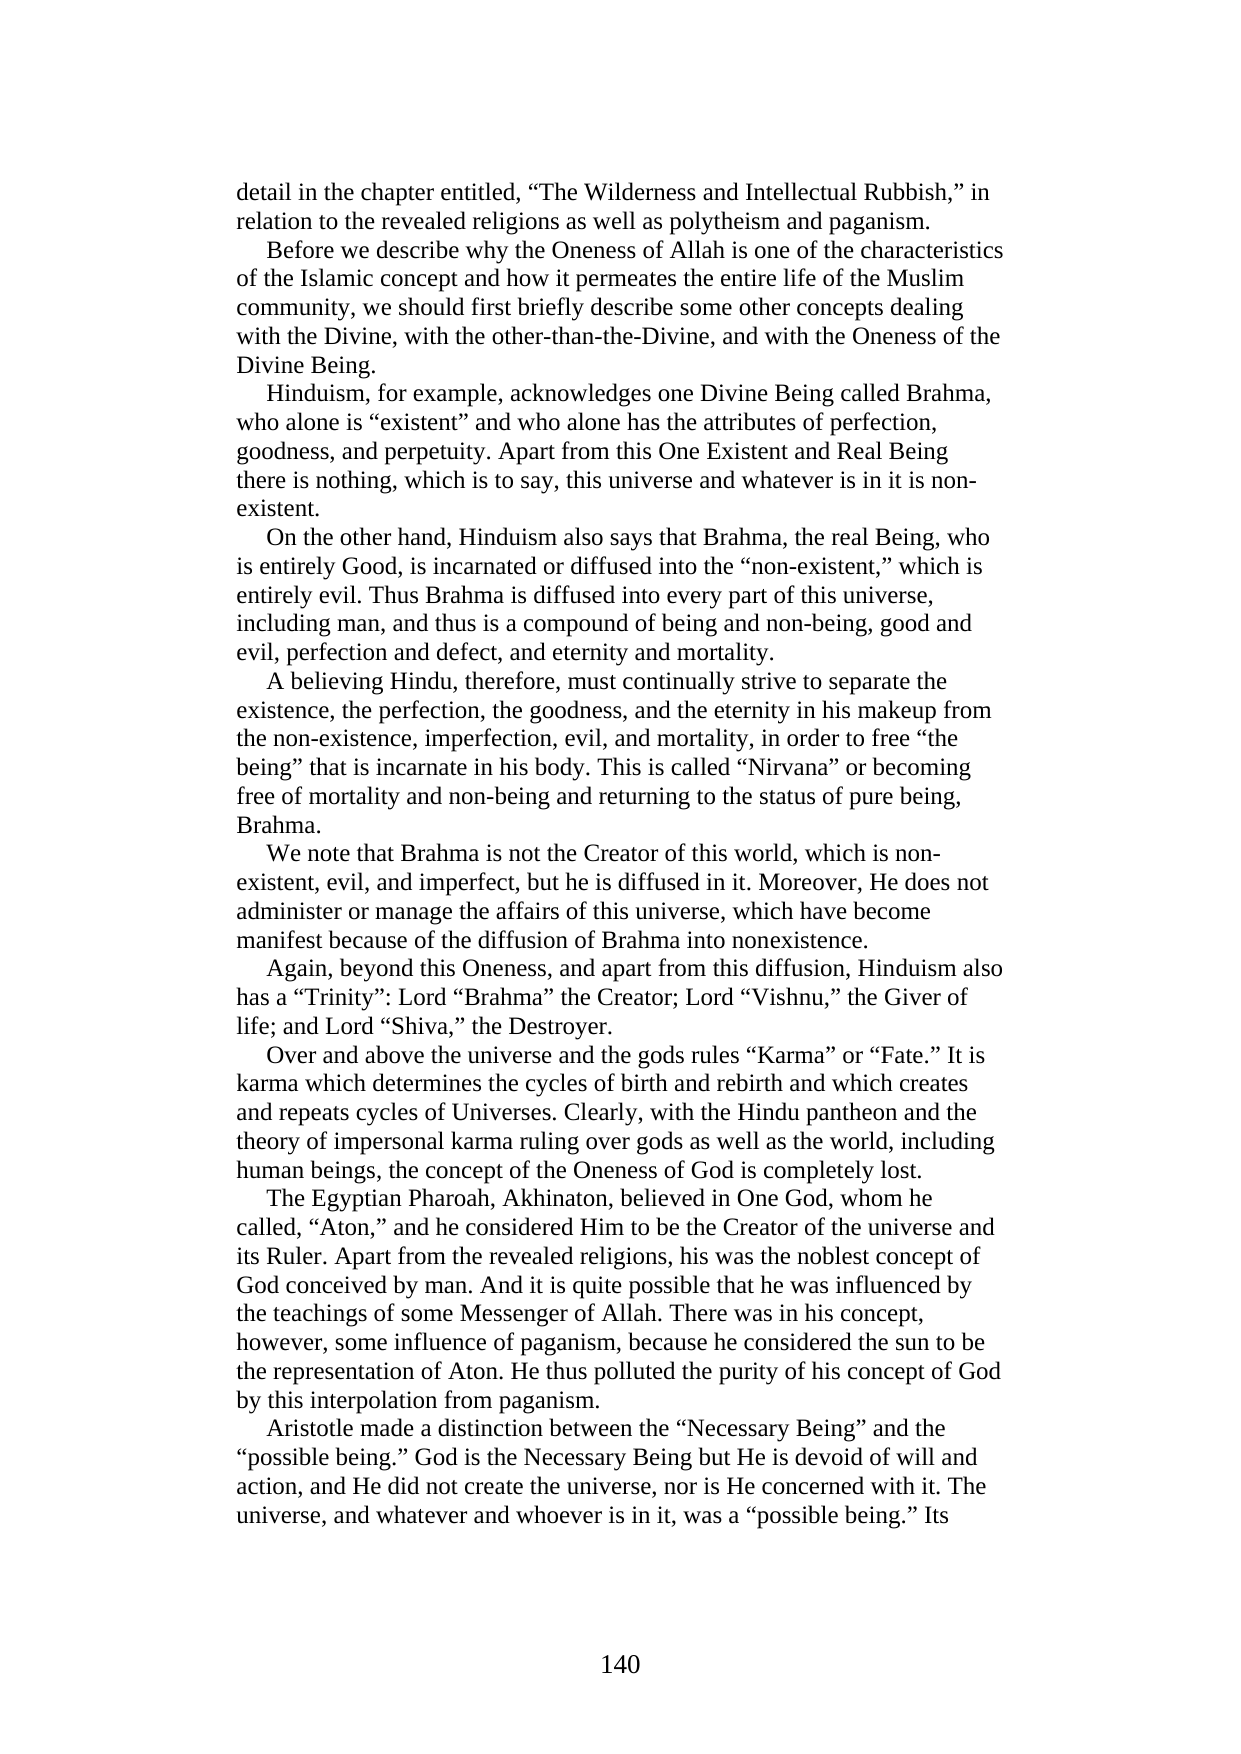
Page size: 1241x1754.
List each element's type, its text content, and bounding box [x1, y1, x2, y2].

text Before we describe why the Oneness of Allah is one of the charac­teristics of the Islamic concept and how it permeates the entire life of the Muslim community, we should first briefly describe some other concepts dealing with the Divine, with the other-than-the-Divine, and with the Oneness of the Divine Being. [236, 235, 1004, 378]
text The Egyptian Pharoah, Akhinaton, believed in One God, whom he called, “Aton,” and he considered Him to be the Creator of the universe and its Ruler. Apart from the revealed religions, his was the noblest concept of God conceived by man. And it is quite possible that he was influenced by the teachings of some Messenger of Allah. There was in his concept, however, some influence of paganism, because he considered the sun to be the representation of Aton. He thus polluted the purity of his concept of God by this interpolation from paganism. [236, 1183, 1004, 1413]
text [236, 177, 1004, 235]
text On the other hand, Hinduism also says that Brahma, the real Being, who is entirely Good, is incarnated or diffused into the “non-exis­tent,” which is entirely evil. Thus Brahma is diffused into every part of this universe, including man, and thus is a compound of being and non-being, good and evil, perfection and defect, and eternity and mortality. [236, 522, 1004, 666]
text A believing Hindu, therefore, must continually strive to separate the existence, the perfection, the goodness, and the eternity in his make­up from the non-existence, imperfection, evil, and mortality, in order to free “the being” that is incarnate in his body. This is called “Nirvana” or becoming free of mortality and non-being and returning to the status of pure being, Brahma. [236, 666, 1004, 838]
text We note that Brahma is not the Creator of this world, which is non-existent, evil, and imperfect, but he is diffused in it. Moreover, He does not administer or manage the affairs of this universe, which have become manifest because of the diffusion of Brahma into non­existence. [236, 838, 1004, 953]
text Hinduism, for example, acknowledges one Divine Being called Brahma, who alone is “existent” and who alone has the attributes of perfection, goodness, and perpetuity. Apart from this One Existent and Real Being there is nothing, which is to say, this universe and whatever is in it is non-existent. [236, 378, 1004, 522]
text Again, beyond this Oneness, and apart from this diffusion, Hin­duism also has a “Trinity”: Lord “Brahma” the Creator; Lord “Vish­nu,” the Giver of life; and Lord “Shiva,” the Destroyer. [236, 953, 1004, 1040]
text Over and above the universe and the gods rules “Karma” or “Fate.” It is karma which determines the cycles of birth and rebirth and which creates and repeats cycles of Universes. Clearly, with the Hindu pantheon and the theory of impersonal karma ruling over gods as well as the world, including human beings, the concept of the Oneness of God is completely lost. [236, 1040, 1004, 1183]
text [236, 1413, 1004, 1528]
